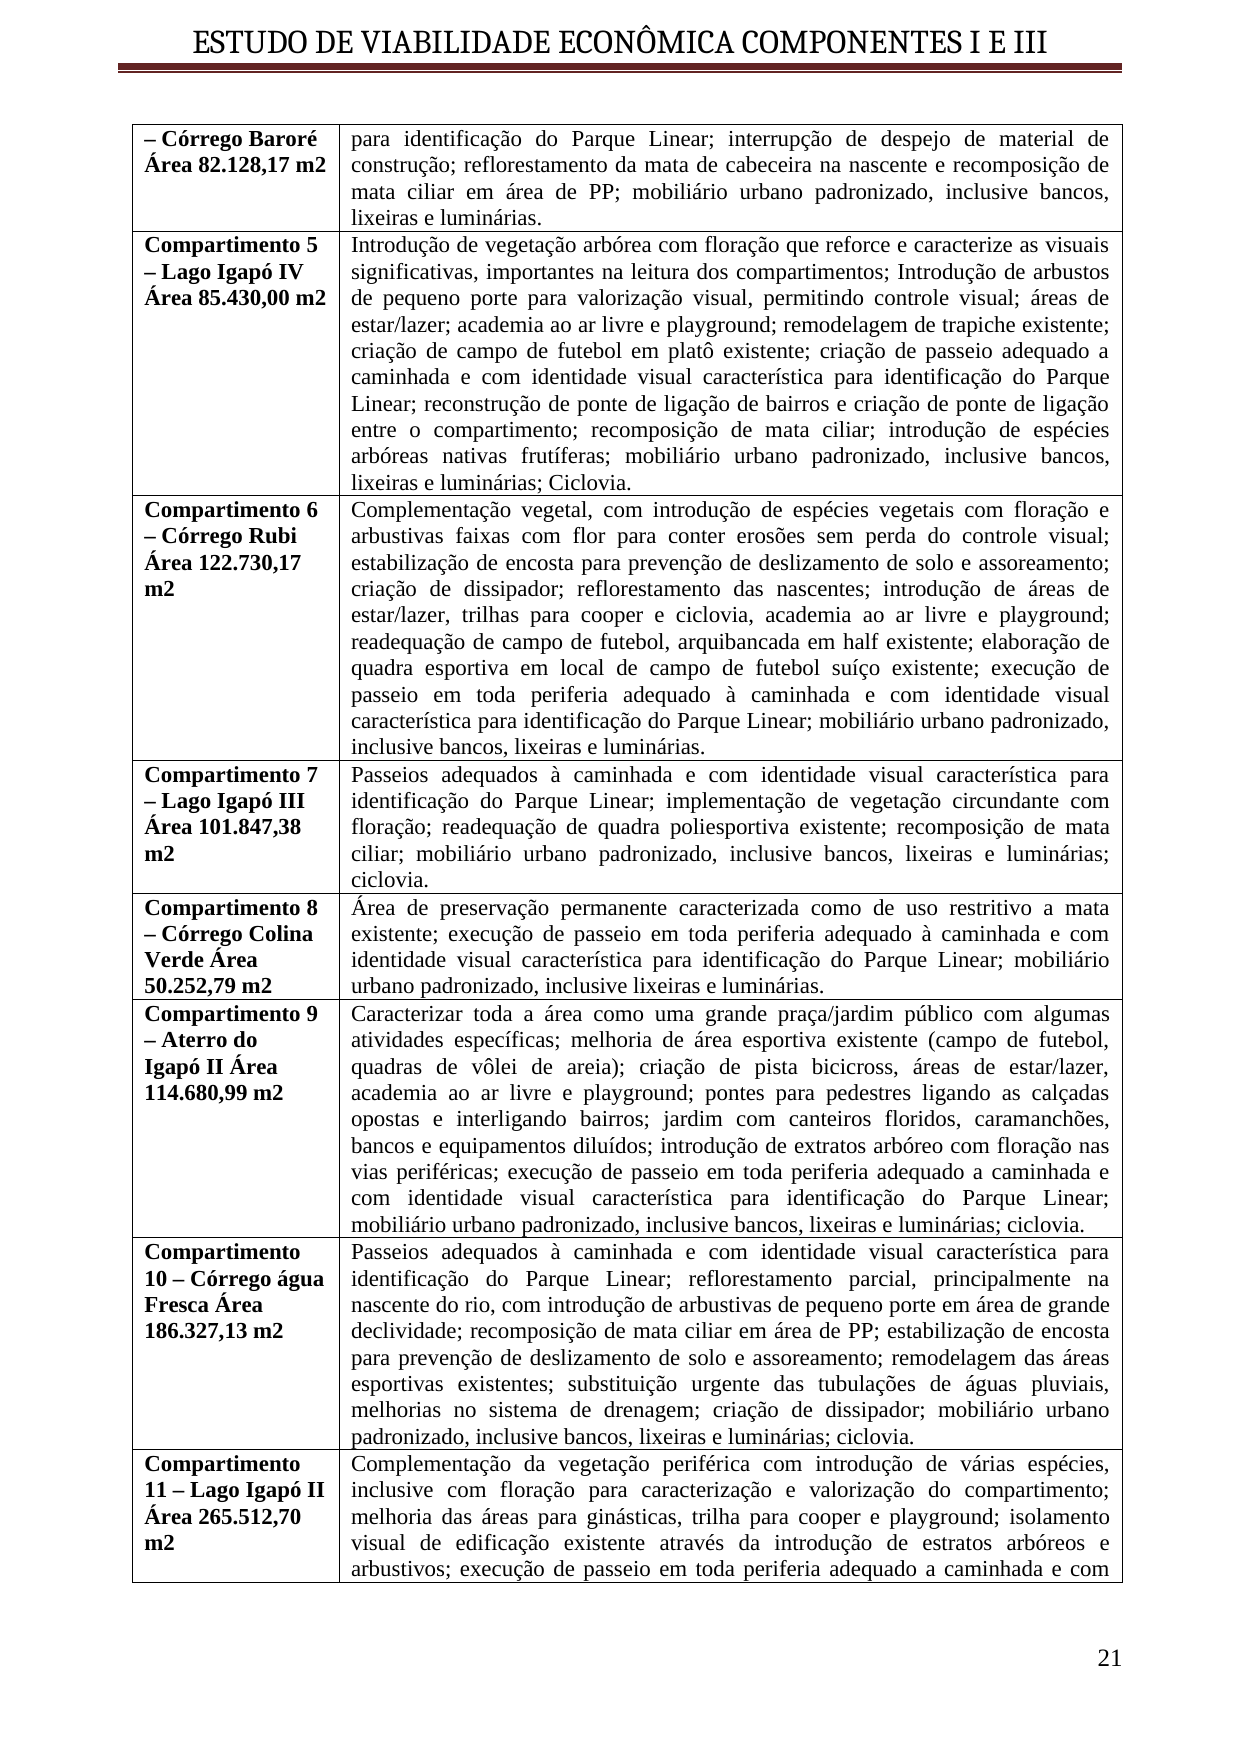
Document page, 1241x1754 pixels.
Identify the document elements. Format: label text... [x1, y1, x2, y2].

table_cell Compartimento 6 – Córrego Rubi Área 122.730,17 m2 [133, 496, 339, 760]
table_cell Compartimento 9 – Aterro do Igapó II Área 114.680,99 m2 [133, 1000, 339, 1237]
table_cell Passeios adequados à caminhada e com identidade visual característica para identificação do Parque Linear; reflorestamento parcial, principalmente na nascente do rio, com introdução de arbustivas de pequeno porte em área de grande declividade; recomposição de mata ciliar em área de PP; estabilização de encosta para prevenção de deslizamento de solo e assoreamento; remodelagem das áreas esportivas existentes; substituição urgente das tubulações de águas pluviais, melhorias no sistema de drenagem; criação de dissipador; mobiliário urbano padronizado, inclusive bancos, lixeiras e luminárias; ciclovia. [340, 1238, 1122, 1449]
table_cell Compartimento 10 – Córrego água Fresca Área 186.327,13 m2 [133, 1238, 339, 1449]
table_cell Compartimento 5 – Lago Igapó IV Área 85.430,00 m2 [133, 232, 339, 495]
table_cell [340, 1450, 1122, 1582]
table_cell Complementação vegetal, com introdução de espécies vegetais com floração e arbustivas faixas com flor para conter erosões sem perda do controle visual; estabilização de encosta para prevenção de deslizamento de solo e assoreamento; criação de dissipador; reflorestamento das nascentes; introdução de áreas de estar/lazer, trilhas para cooper e ciclovia, academia ao ar livre e playground; readequação de campo de futebol, arquibancada em half existente; elaboração de quadra esportiva em local de campo de futebol suíço existente; execução de passeio em toda periferia adequado à caminhada e com identidade visual característica para identificação do Parque Linear; mobiliário urbano padronizado, inclusive bancos, lixeiras e luminárias. [340, 496, 1122, 760]
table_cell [133, 1450, 339, 1582]
table_cell Caracterizar toda a área como uma grande praça/jardim público com algumas atividades específicas; melhoria de área esportiva existente (campo de futebol, quadras de vôlei de areia); criação de pista bicicross, áreas de estar/lazer, academia ao ar livre e playground; pontes para pedestres ligando as calçadas opostas e interligando bairros; jardim com canteiros floridos, caramanchões, bancos e equipamentos diluídos; introdução de extratos arbóreo com floração nas vias periféricas; execução de passeio em toda periferia adequado a caminhada e com identidade visual característica para identificação do Parque Linear; mobiliário urbano padronizado, inclusive bancos, lixeiras e luminárias; ciclovia. [340, 1000, 1122, 1237]
table_cell Compartimento 8 – Córrego Colina Verde Área 50.252,79 m2 [133, 894, 339, 999]
table_cell Introdução de vegetação arbórea com floração que reforce e caracterize as visuais significativas, importantes na leitura dos compartimentos; Introdução de arbustos de pequeno porte para valorização visual, permitindo controle visual; áreas de estar/lazer; academia ao ar livre e playground; remodelagem de trapiche existente; criação de campo de futebol em platô existente; criação de passeio adequado a caminhada e com identidade visual característica para identificação do Parque Linear; reconstrução de ponte de ligação de bairros e criação de ponte de ligação entre o compartimento; recomposição de mata ciliar; introdução de espécies arbóreas nativas frutíferas; mobiliário urbano padronizado, inclusive bancos, lixeiras e luminárias; Ciclovia. [340, 232, 1122, 495]
table_cell Passeios adequados à caminhada e com identidade visual característica para identificação do Parque Linear; implementação de vegetação circundante com floração; readequação de quadra poliesportiva existente; recomposição de mata ciliar; mobiliário urbano padronizado, inclusive bancos, lixeiras e luminárias; ciclovia. [340, 761, 1122, 892]
table_cell Compartimento 7 – Lago Igapó III Área 101.847,38 m2 [133, 761, 339, 892]
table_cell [133, 125, 339, 231]
table_cell Área de preservação permanente caracterizada como de uso restritivo a mata existente; execução de passeio em toda periferia adequado à caminhada e com identidade visual característica para identificação do Parque Linear; mobiliário urbano padronizado, inclusive lixeiras e luminárias. [340, 894, 1122, 999]
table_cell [340, 125, 1122, 231]
